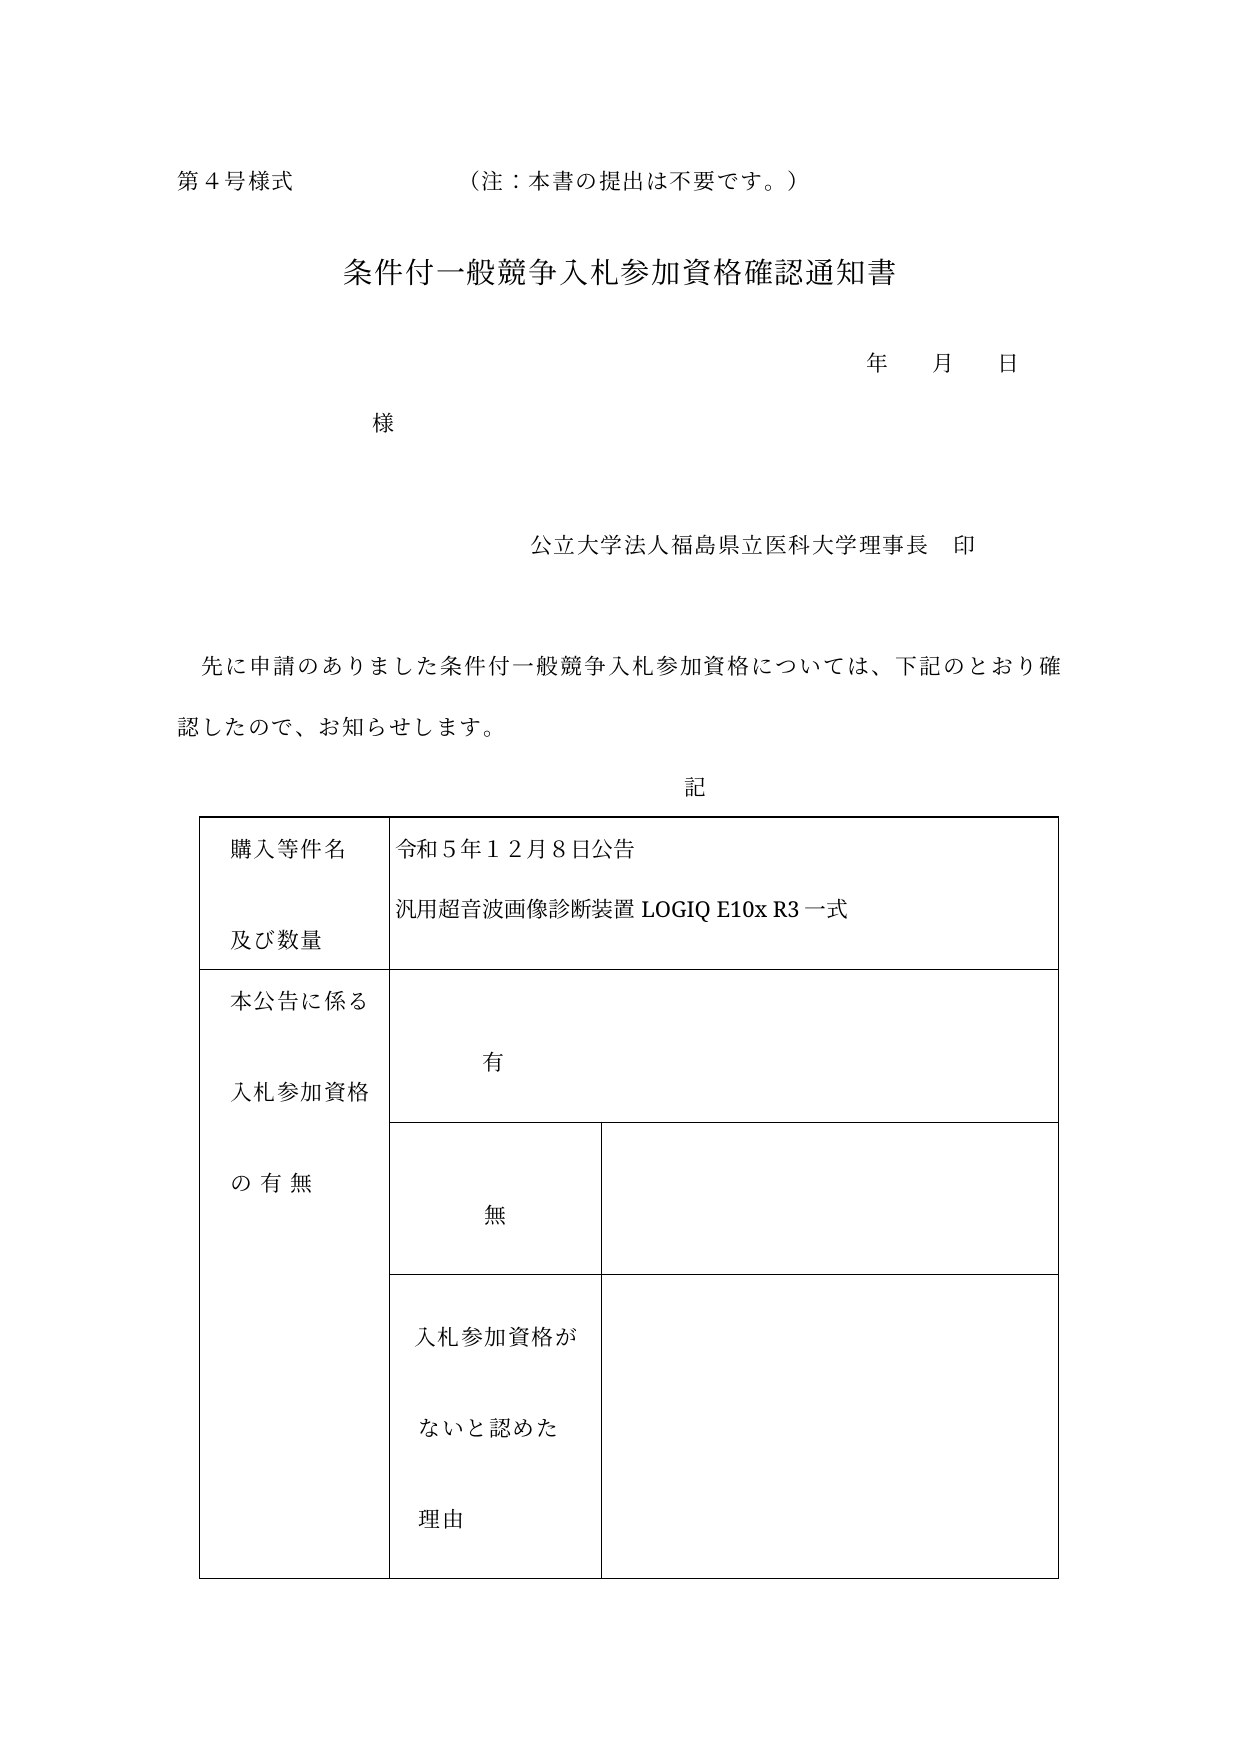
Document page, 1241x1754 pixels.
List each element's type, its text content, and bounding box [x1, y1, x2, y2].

table_cell 無 [390, 1123, 601, 1274]
table_cell 入札参加資格が ないと認めた 理由 [390, 1275, 601, 1578]
text 記 [177, 756, 1063, 816]
text 先に申請のありました条件付一般競争入札参加資格については、下記のとおり確認したので、お知らせします。 [177, 634, 1063, 756]
table_header 令和５年１２月８日公告 汎用超音波画像診断装置 LOGIQ E10x R3一式 [390, 818, 1058, 969]
table_cell 本公告に係る 入札参加資格 の 有 無 [200, 970, 389, 1578]
table_cell [602, 1123, 1058, 1274]
text 年 月 日 [177, 331, 1019, 392]
table_cell 有 [390, 970, 1058, 1122]
text 第４号様式 （注：本書の提出は不要です。） [177, 149, 1063, 210]
table_cell [602, 1275, 1058, 1578]
table_header 購入等件名 及び数量 [200, 818, 389, 969]
text 公立大学法人福島県立医科大学理事長 印 [177, 513, 1063, 574]
text 様 [177, 392, 1063, 453]
text 条件付一般競争入札参加資格確認通知書 [177, 240, 1063, 301]
